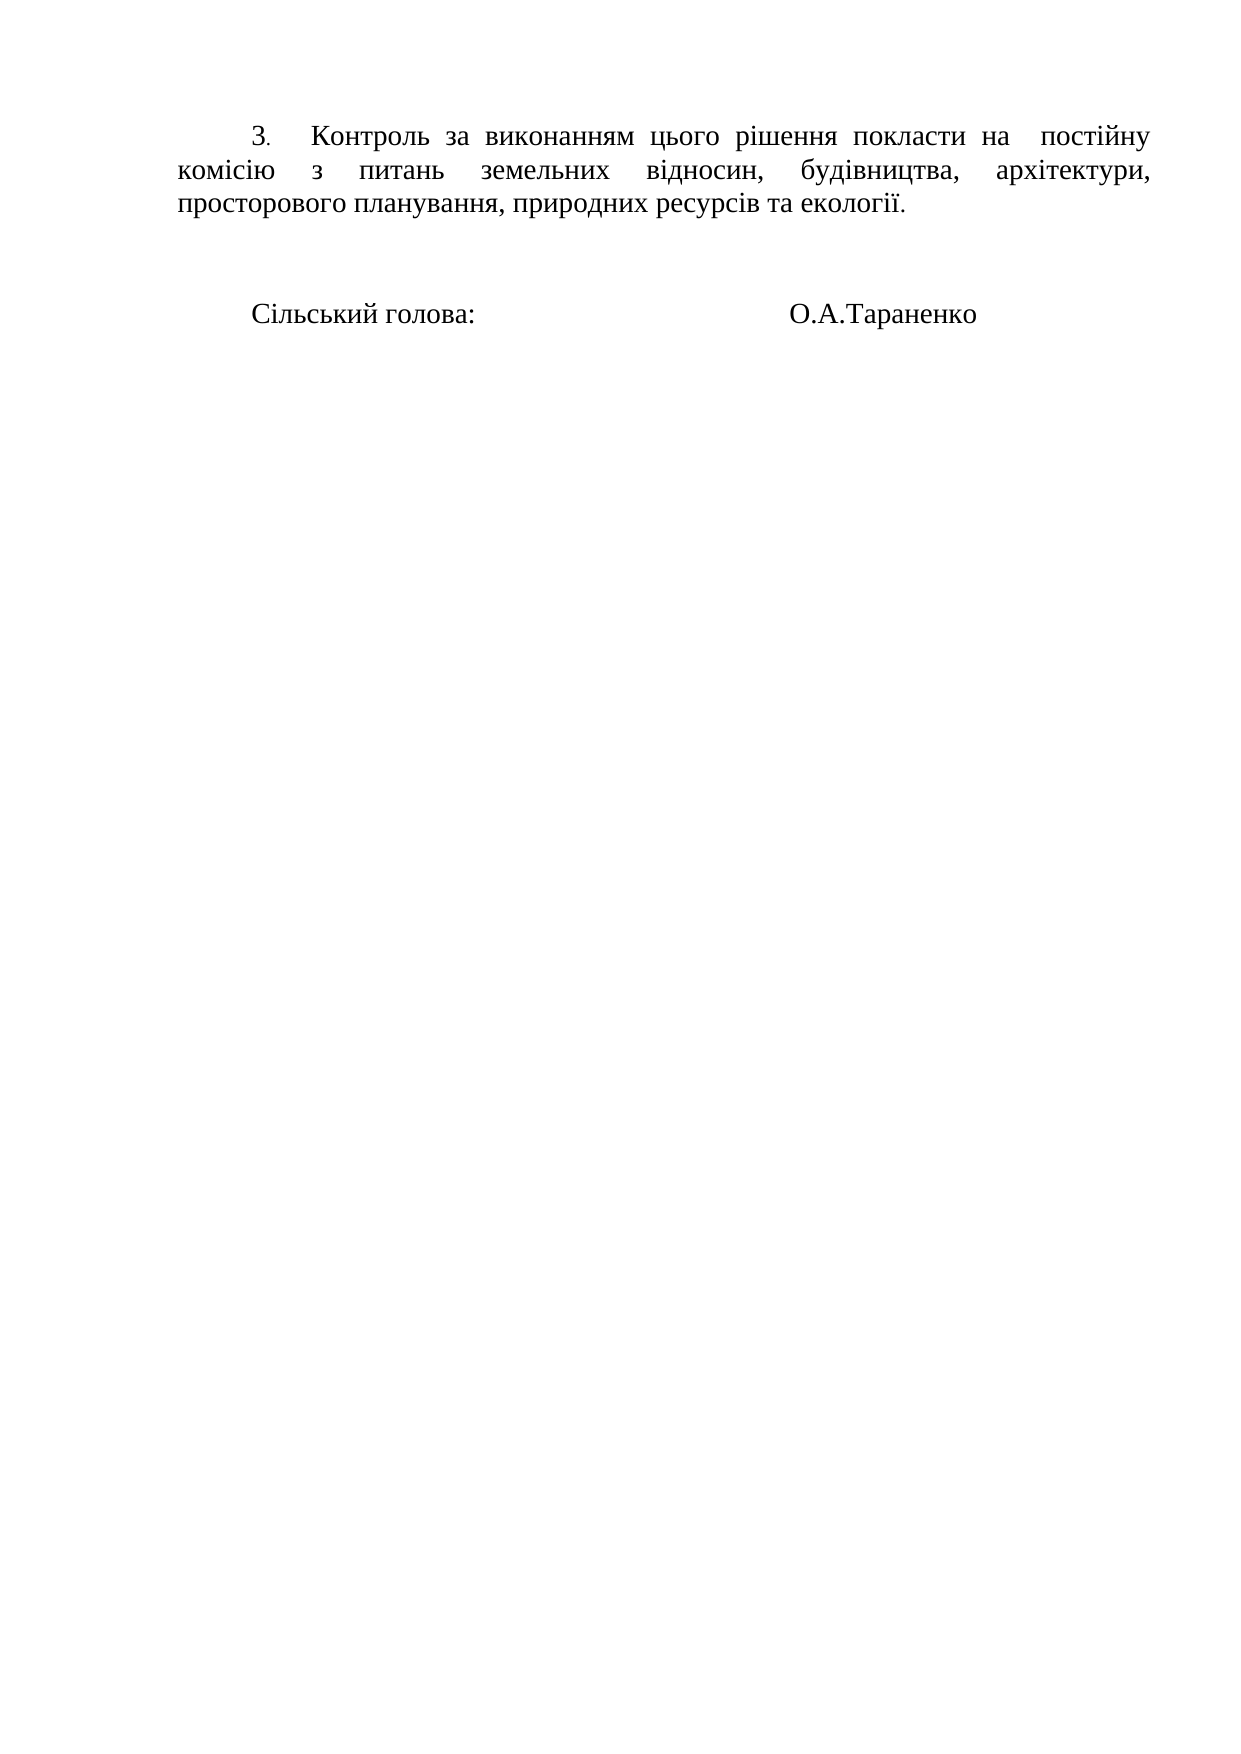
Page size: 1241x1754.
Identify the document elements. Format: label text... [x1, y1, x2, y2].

text 3. Контроль за виконанням цього рішення покласти на постійну комісію з питань земельних відносин, будівництва, архітектури, просторового планування, природних ресурсів та екології. [177, 118, 1152, 219]
list Сільський голова: О.А.Тараненко [177, 296, 1152, 329]
